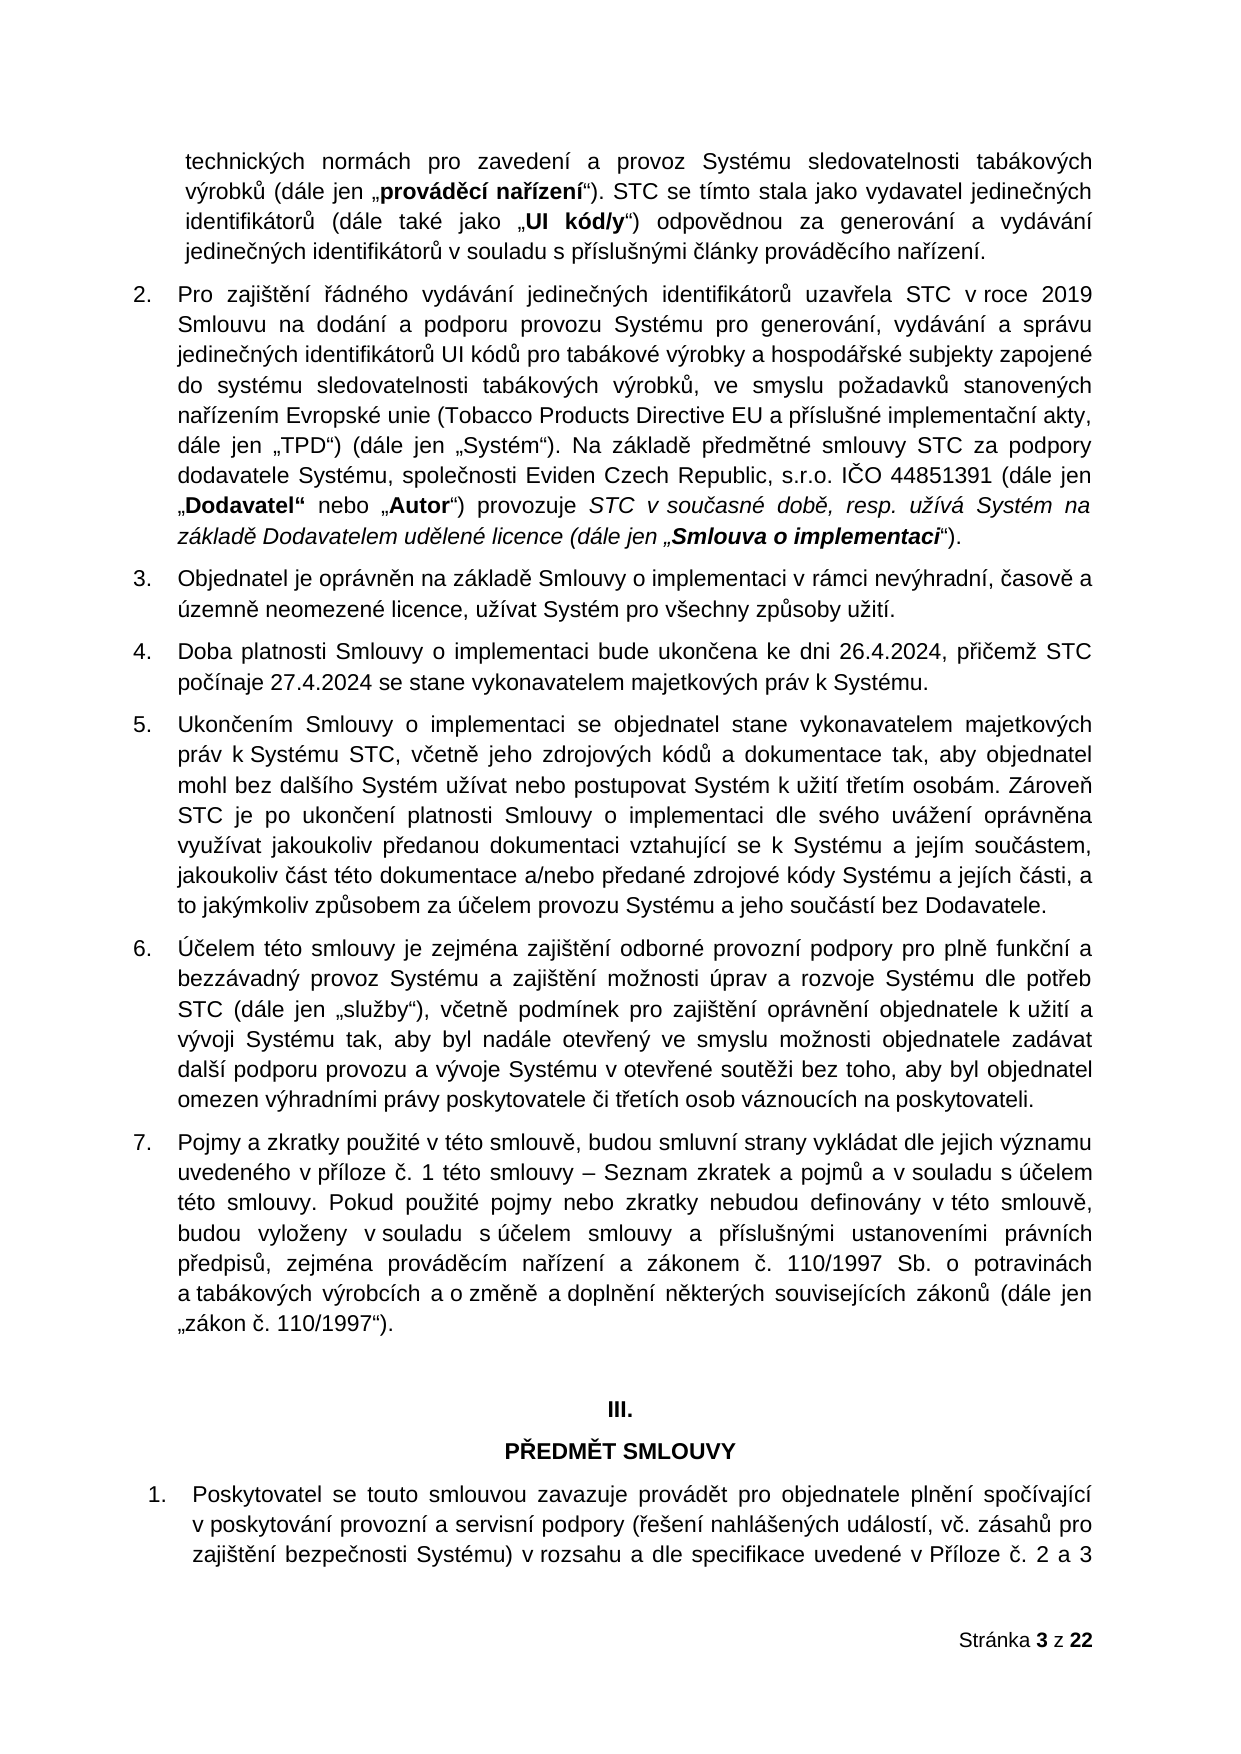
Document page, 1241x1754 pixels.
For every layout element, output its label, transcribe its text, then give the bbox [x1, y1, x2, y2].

list Objednatel je oprávněn na základě Smlouvy o implementaci v rámci nevýhradní, časově a územně neomezené licence, užívat Systém pro všechny způsoby užití. [133, 565, 1093, 622]
list Doba platnosti Smlouvy o implementaci bude ukončena ke dni 26.4.2024, přičemž STC počínaje 27.4.2024 se stane vykonavatelem majetkových práv k Systému. [133, 638, 1093, 695]
list Účelem této smlouvy je zejména zajištění odborné provozní podpory pro plně funkční a bezzávadný provoz Systému a zajištění možnosti úprav a rozvoje Systému dle potřeb STC (dále jen „služby“), včetně podmínek pro zajištění oprávnění objednatele k užití a vývoji Systému tak, aby byl nadále otevřený ve smyslu možnosti objednatele zadávat další podporu provozu a vývoje Systému v otevřené soutěži bez toho, aby byl objednatel omezen výhradními právy poskytovatele či třetích osob váznoucích na poskytovateli. [133, 935, 1093, 1112]
list Pro zajištění řádného vydávání jedinečných identifikátorů uzavřela STC v roce 2019 Smlouvu na dodání a podporu provozu Systému pro generování, vydávání a správu jedinečných identifikátorů UI kódů pro tabákové výrobky a hospodářské subjekty zapojené do systému sledovatelnosti tabákových výrobků, ve smyslu požadavků stanovených nařízením Evropské unie (Tobacco Products Directive EU a příslušné implementační akty, dále jen „TPD“) (dále jen „Systém“). Na základě předmětné smlouvy STC za podpory dodavatele Systému, společnosti Eviden Czech Republic, s.r.o. IČO 44851391 (dále jen „Dodavatel“ nebo „Autor“) provozuje STC v současné době, resp. užívá Systém na základě Dodavatelem udělené licence (dále jen „Smlouva o implementaci“). [133, 281, 1093, 549]
text III. [148, 1396, 1093, 1422]
list Ukončením Smlouvy o implementaci se objednatel stane vykonavatelem majetkových práv k Systému STC, včetně jeho zdrojových kódů a dokumentace tak, aby objednatel mohl bez dalšího Systém užívat nebo postupovat Systém k užití třetím osobám. Zároveň STC je po ukončení platnosti Smlouvy o implementaci dle svého uvážení oprávněna využívat jakoukoliv předanou dokumentaci vztahující se k Systému a jejím součástem, jakoukoliv část této dokumentace a/nebo předané zdrojové kódy Systému a jejích části, a to jakýmkoliv způsobem za účelem provozu Systému a jeho součástí bez Dodavatele. [133, 711, 1093, 919]
list Pojmy a zkratky použité v této smlouvě, budou smluvní strany vykládat dle jejich významu uvedeného v příloze č. 1 této smlouvy – Seznam zkratek a pojmů a v souladu s účelem této smlouvy. Pokud použité pojmy nebo zkratky nebudou definovány v této smlouvě, budou vyloženy v souladu s účelem smlouvy a příslušnými ustanoveními právních předpisů, zejména prováděcím nařízení a zákonem č. 110/1997 Sb. o potravinách a tabákových výrobcích a o změně a doplnění některých souvisejících zákonů (dále jen „zákon č. 110/1997“). [133, 1129, 1093, 1336]
text PŘEDMĚT SMLOUVY [148, 1438, 1093, 1464]
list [148, 148, 1093, 264]
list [148, 1481, 1093, 1568]
